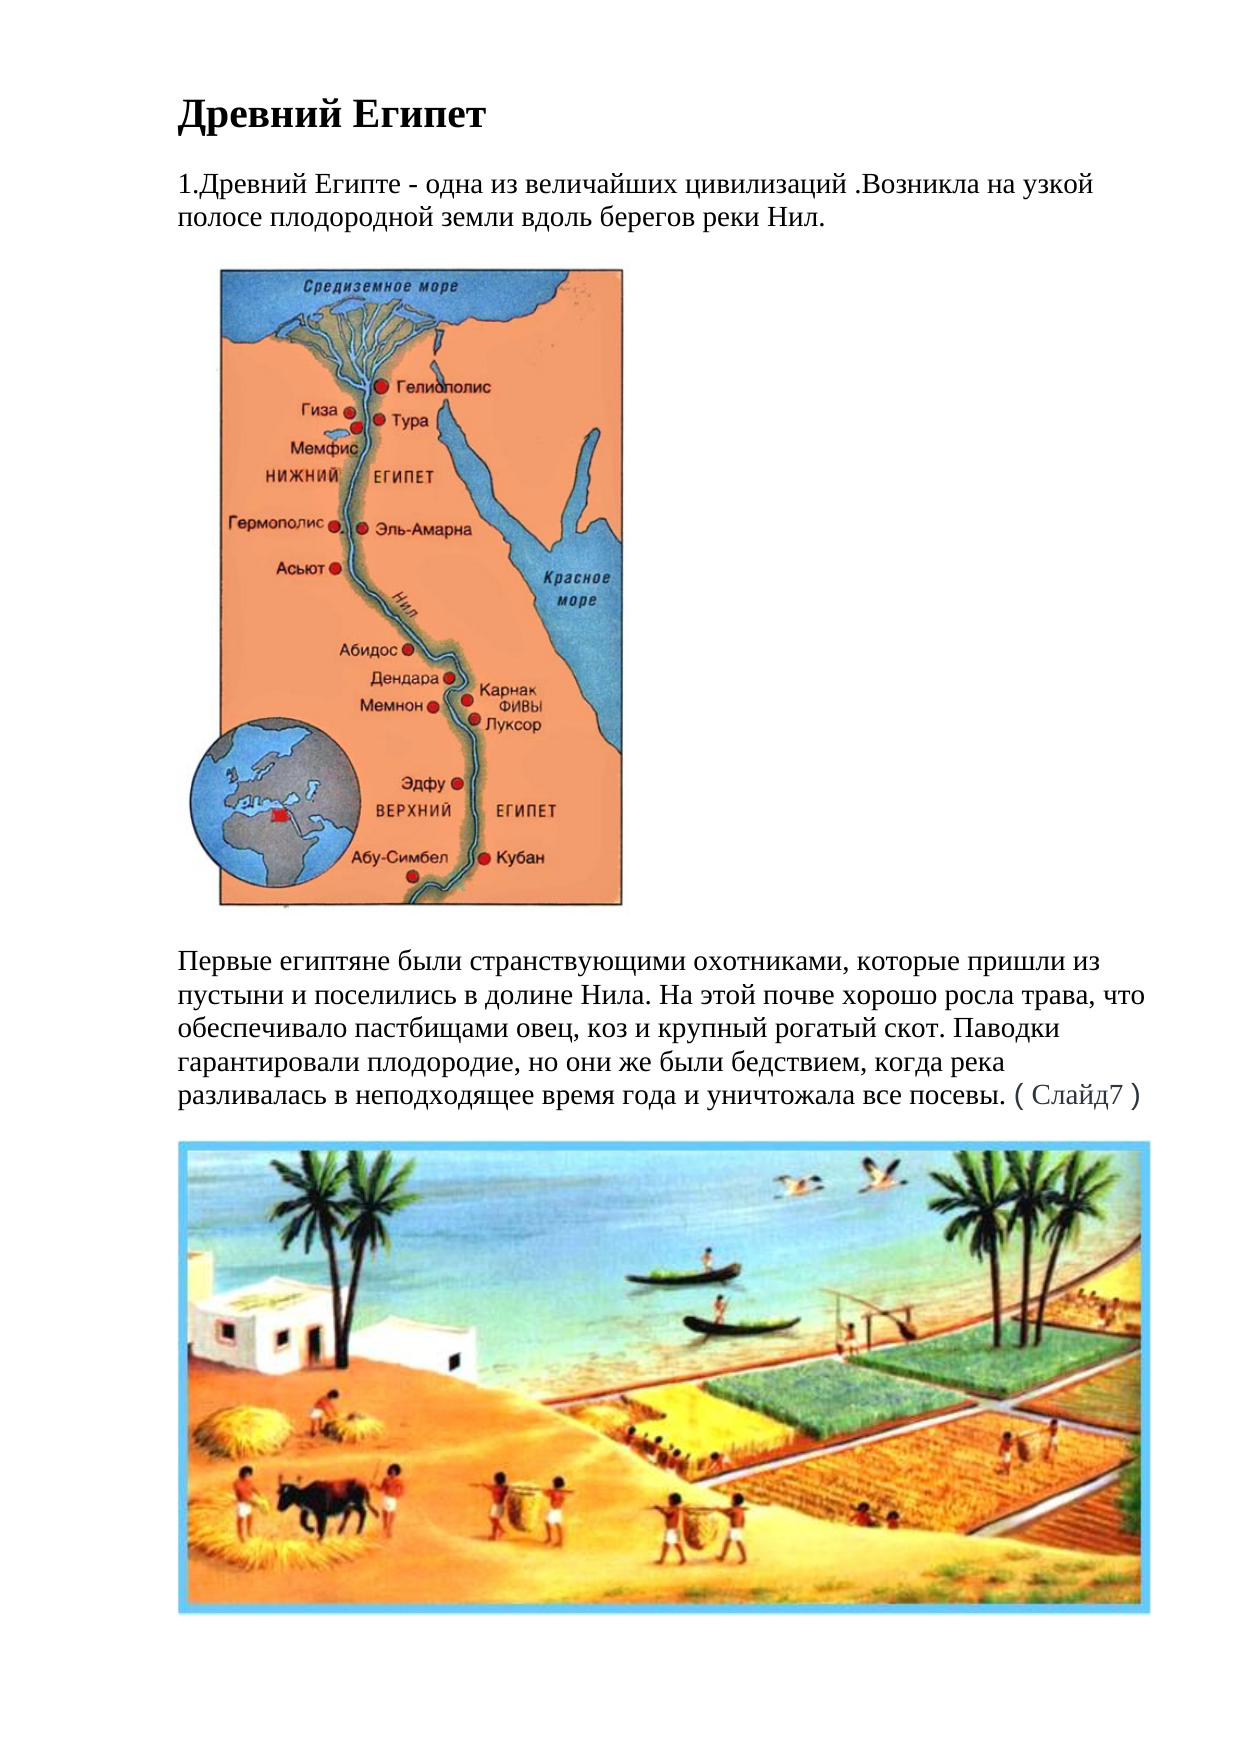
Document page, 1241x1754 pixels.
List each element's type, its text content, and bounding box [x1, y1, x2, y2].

text Первые египтяне были странствующими охотниками, которые пришли из пустыни и поселились в долине Нила. На этой почве хорошо росла трава, что обеспечивало пастбищами овец, коз и крупный рогатый скот. Паводки гарантировали плодородие, но они же были бедствием, когда река разливалась в неподходящее время года и уничтожала все посевы. ( Слайд7 ) [177, 943, 1152, 1111]
text Древний Египет [177, 89, 1152, 137]
picture [177, 262, 636, 914]
text 1.Древний Египте - одна из величайших цивилизаций .Возникла на узкой полосе плодородной земли вдоль берегов реки Нил. [177, 166, 1152, 233]
picture [177, 1140, 1152, 1615]
